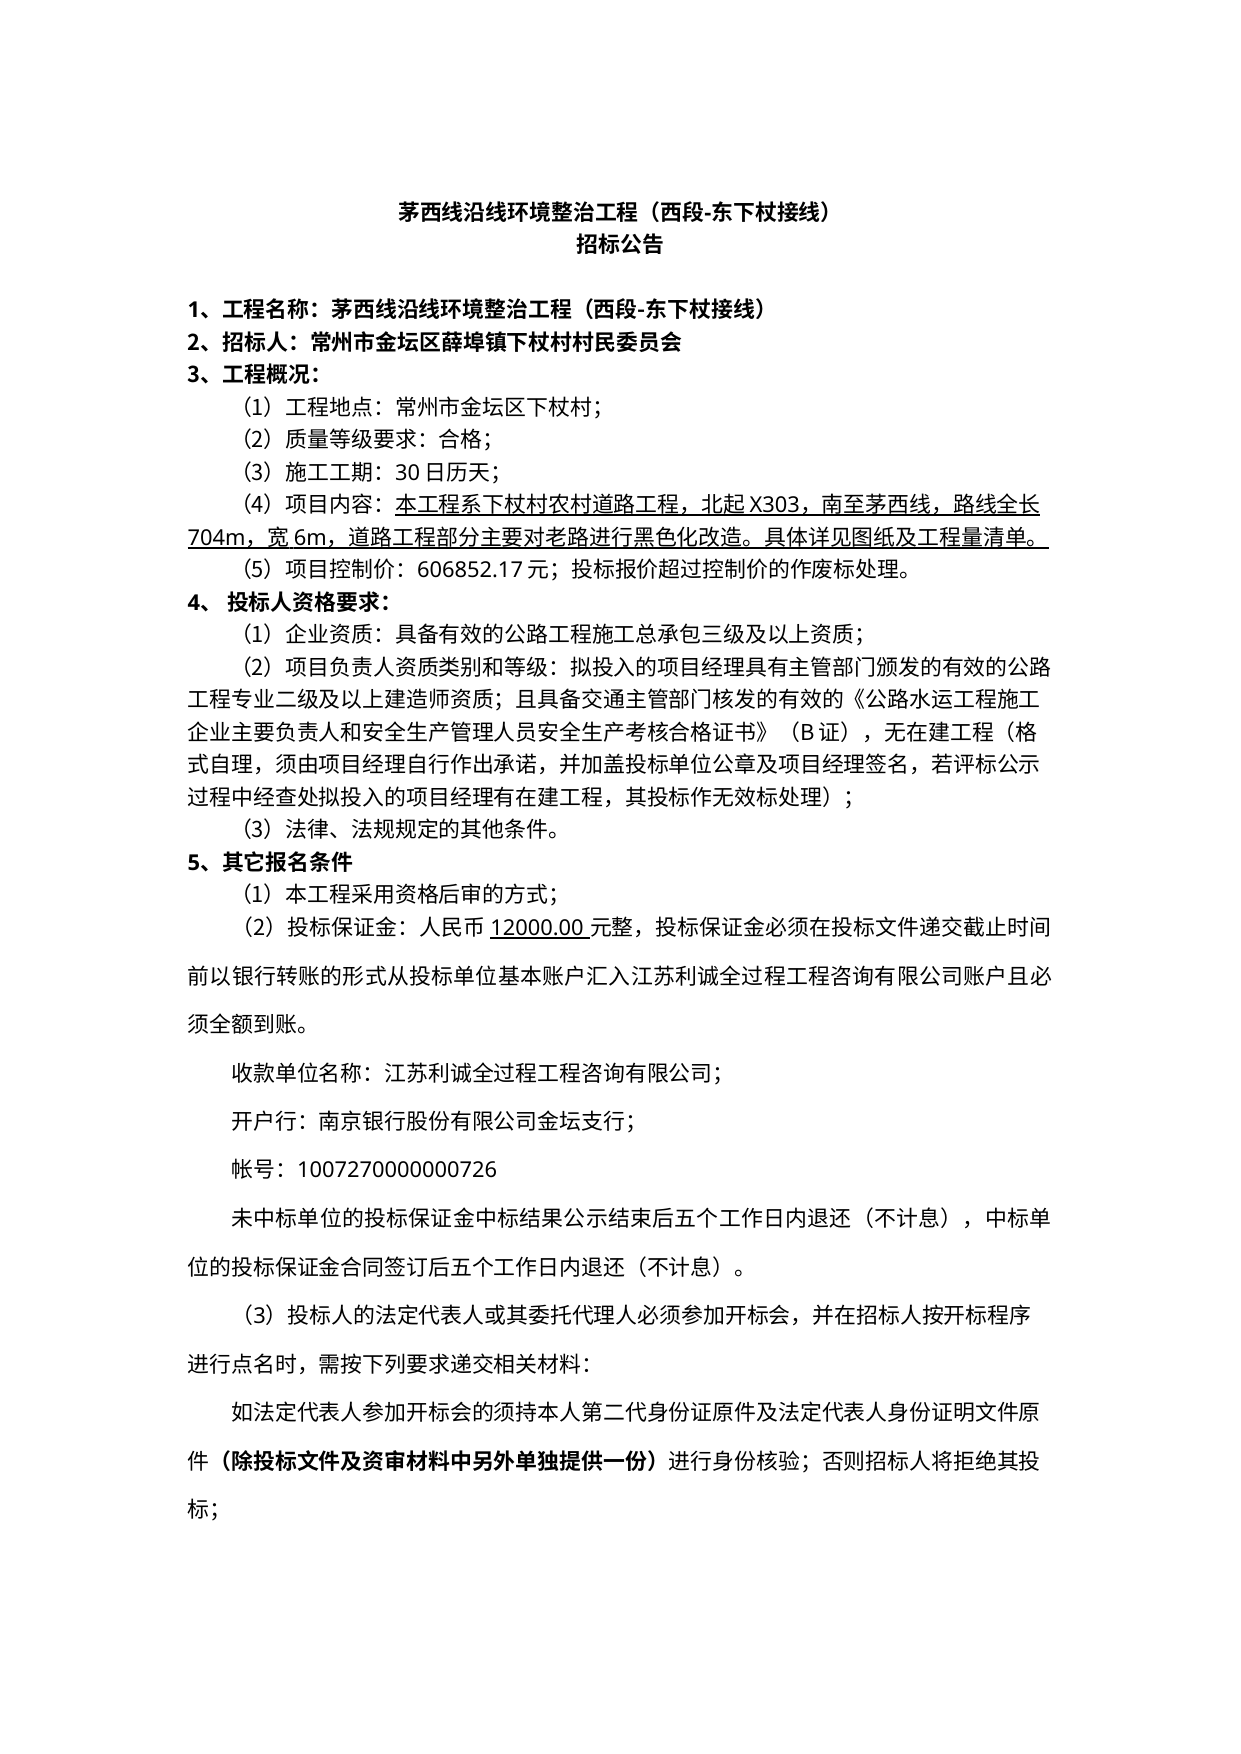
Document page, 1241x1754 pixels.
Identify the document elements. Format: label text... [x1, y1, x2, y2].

text 茅西线沿线环境整治工程（西段-东下杖接线） [187, 194, 1053, 227]
text （1）本工程采用资格后审的方式； [187, 877, 1053, 909]
text （1）工程地点：常州市金坛区下杖村； [187, 389, 1053, 422]
text 2、招标人：常州市金坛区薛埠镇下杖村村民委员会 [187, 324, 1053, 357]
text 如法定代表人参加开标会的须持本人第二代身份证原件及法定代表人身份证明文件原件（除投标文件及资审材料中另外单独提供一份）进行身份核验；否则招标人将拒绝其投标； [187, 1394, 1053, 1524]
text （2）投标保证金：人民币12000.00 元整，投标保证金必须在投标文件递交截止时间前以银行转账的形式从投标单位基本账户汇入江苏利诚全过程工程咨询有限公司账户且必须全额到账。 [187, 909, 1053, 1039]
text 收款单位名称：江苏利诚全过程工程咨询有限公司； [187, 1055, 1053, 1088]
text 1、工程名称：茅西线沿线环境整治工程（西段-东下杖接线） [187, 292, 1053, 324]
text 未中标单位的投标保证金中标结果公示结束后五个工作日内退还（不计息），中标单位的投标保证金合同签订后五个工作日内退还（不计息）。 [187, 1200, 1053, 1282]
text （4）项目内容：本工程系下杖村农村道路工程，北起X303，南至茅西线，路线全长704m，宽6m，道路工程部分主要对老路进行黑色化改造。具体详见图纸及工程量清单。 [187, 487, 1053, 552]
text （2）项目负责人资质类别和等级：拟投入的项目经理具有主管部门颁发的有效的公路工程专业二级及以上建造师资质；且具备交通主管部门核发的有效的《公路水运工程施工企业主要负责人和安全生产管理人员安全生产考核合格证书》（B证），无在建工程（格式自理，须由项目经理自行作出承诺，并加盖投标单位公章及项目经理签名，若评标公示过程中经查处拟投入的项目经理有在建工程，其投标作无效标处理）； [187, 649, 1053, 812]
text （3）施工工期：30日历天； [187, 454, 1053, 487]
text 4、 投标人资格要求： [187, 584, 1053, 617]
text 5、其它报名条件 [187, 844, 1053, 877]
text （5）项目控制价：606852.17元；投标报价超过控制价的作废标处理。 [187, 552, 1053, 584]
text 3、工程概况： [187, 357, 1053, 389]
text 开户行：南京银行股份有限公司金坛支行； [187, 1104, 1053, 1136]
text （3）投标人的法定代表人或其委托代理人必须参加开标会，并在招标人按开标程序进行点名时，需按下列要求递交相关材料： [187, 1297, 1053, 1379]
text （3）法律、法规规定的其他条件。 [187, 812, 1053, 844]
text （2）质量等级要求：合格； [187, 422, 1053, 454]
text （1）企业资质：具备有效的公路工程施工总承包三级及以上资质； [187, 617, 1053, 649]
text 招标公告 [187, 227, 1053, 259]
text 帐号：1007270000000726 [187, 1152, 1053, 1184]
